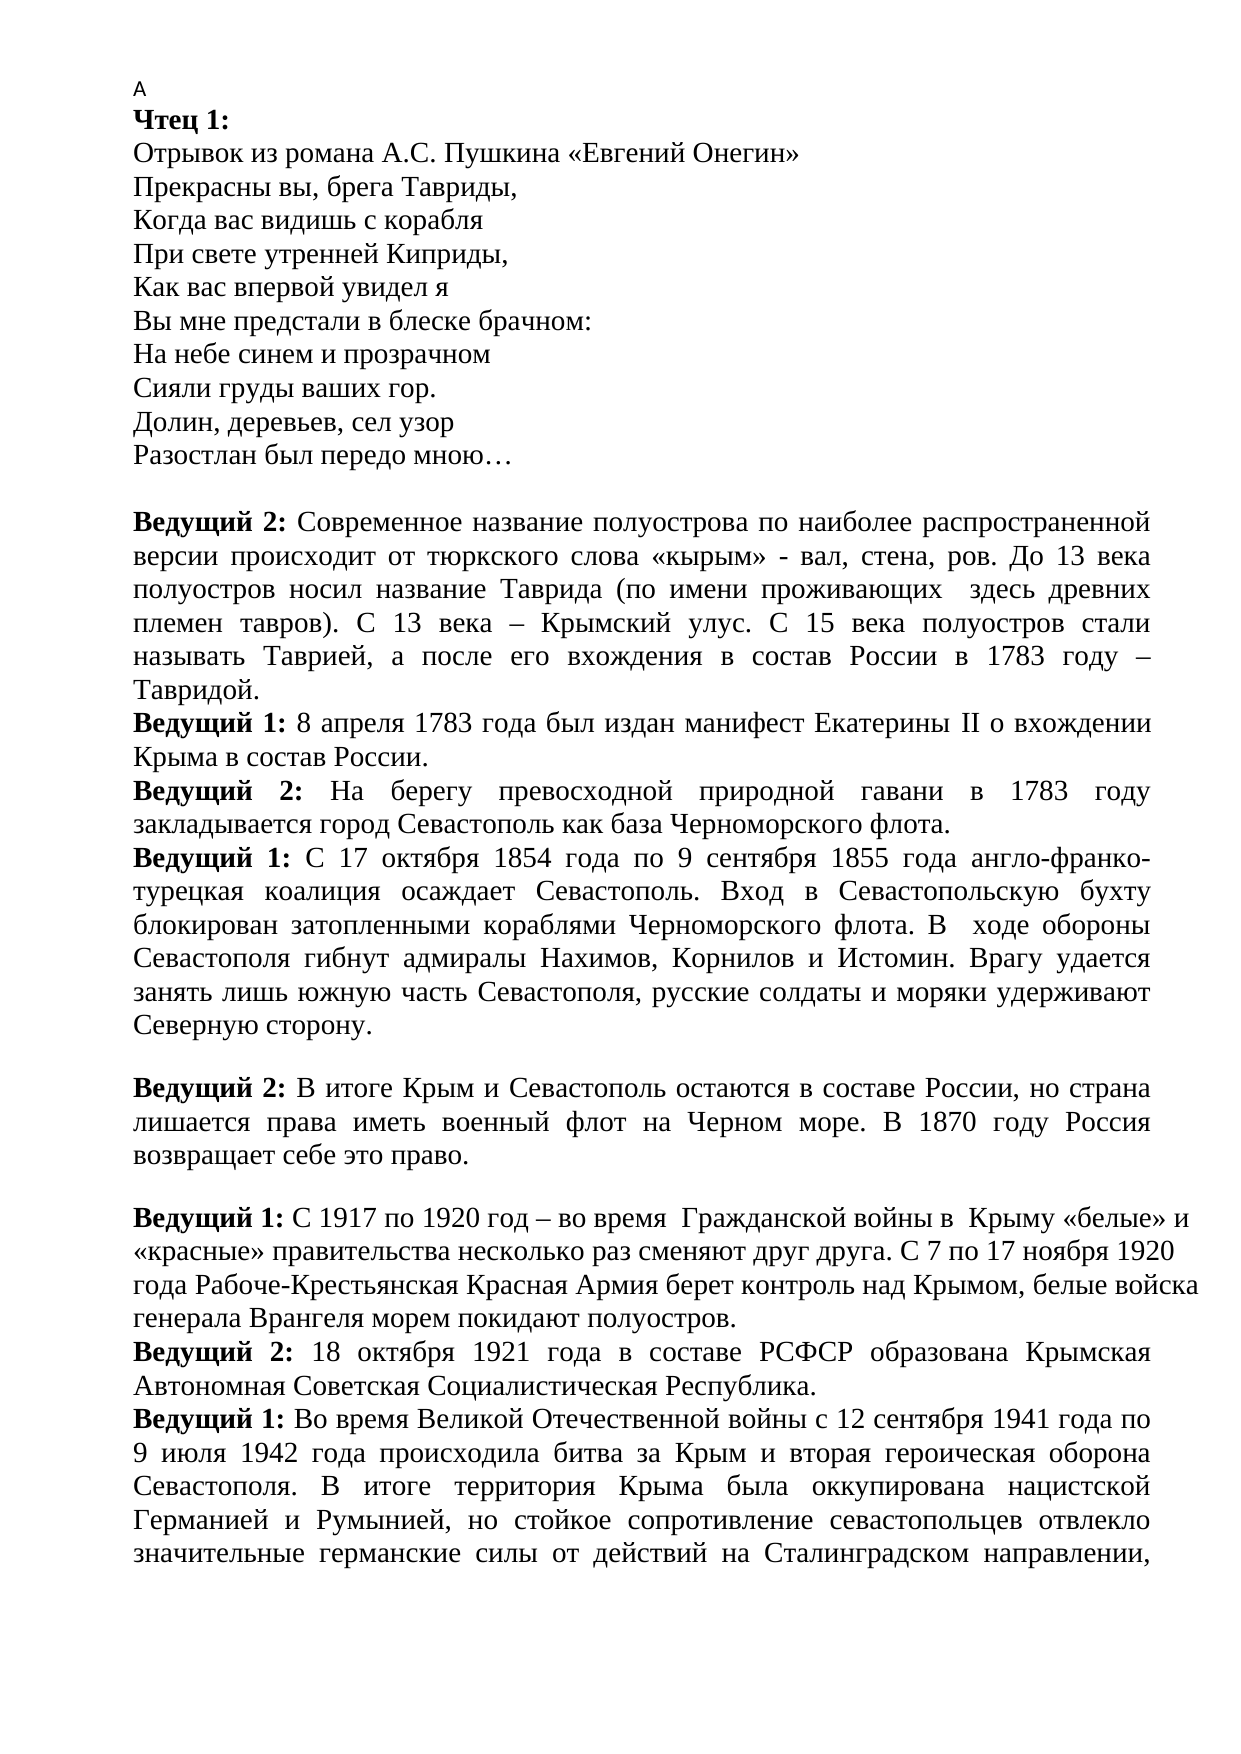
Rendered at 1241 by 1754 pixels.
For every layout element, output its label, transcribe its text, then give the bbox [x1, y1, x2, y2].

text Сияли груды ваших гор. [133, 370, 1233, 404]
text Вы мне предстали в блеске брачном: [133, 303, 1233, 337]
text Ведущий 1: С 17 октября 1854 года по 9 сентября 1855 года англо-франко-турецкая коалиция осаждает Севастополь. Вход в Севастопольскую бухту блокирован затопленными кораблями Черноморского флота. В ходе обороны Севастополя гибнут адмиралы Нахимов, Корнилов и Истомин. Врагу удается занять лишь южную часть Севастополя, русские солдаты и моряки удерживают Северную сторону. [133, 840, 1152, 1041]
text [133, 1401, 1152, 1569]
text При свете утренней Киприды, [133, 236, 1233, 269]
text Ведущий 1: 8 апреля 1783 года был издан манифест Екатерины II о вхождении Крыма в состав России. [133, 706, 1152, 773]
text Ведущий 2: 18 октября 1921 года в составе РСФСР образована Крымская Автономная Советская Социалистическая Республика. [133, 1334, 1152, 1401]
text Разостлан был передо мною… [133, 437, 1233, 471]
text На небе синем и прозрачном [133, 337, 1233, 370]
text Чтец 1: [133, 102, 1233, 135]
text Ведущий 2: В итоге Крым и Севастополь остаются в составе России, но страна лишается права иметь военный флот на Черном море. В 1870 году Россия возвращает себе это право. [133, 1070, 1152, 1171]
text Отрывок из романа А.С. Пушкина «Евгений Онегин» [133, 135, 1233, 169]
text Ведущий 2: На берегу превосходной природной гавани в 1783 году закладывается город Севастополь как база Черноморского флота. [133, 773, 1152, 840]
text Как вас впервой увидел я [133, 269, 1233, 303]
text Ведущий 2: Современное название полуострова по наиболее распространенной версии происходит от тюркского слова «кырым» - вал, стена, ров. До 13 века полуостров носил название Таврида (по имени проживающих здесь древних племен тавров). С 13 века – Крымский улус. С 15 века полуостров стали называть Таврией, а после его вхождения в состав России в 1783 году – Тавридой. [133, 504, 1152, 706]
text Прекрасны вы, брега Тавриды, [133, 169, 1233, 202]
text Долин, деревьев, сел узор [133, 404, 1233, 437]
text Когда вас видишь с корабля [133, 202, 1233, 236]
text Ведущий 1: С 1917 по 1920 год – во время Гражданской войны в Крыму «белые» и «красные» правительства несколько раз сменяют друг друга. С 7 по 17 ноября 1920 года Рабоче-Крестьянская Красная Армия берет контроль над Крымом, белые войска генерала Врангеля морем покидают полуостров. [133, 1200, 1233, 1334]
